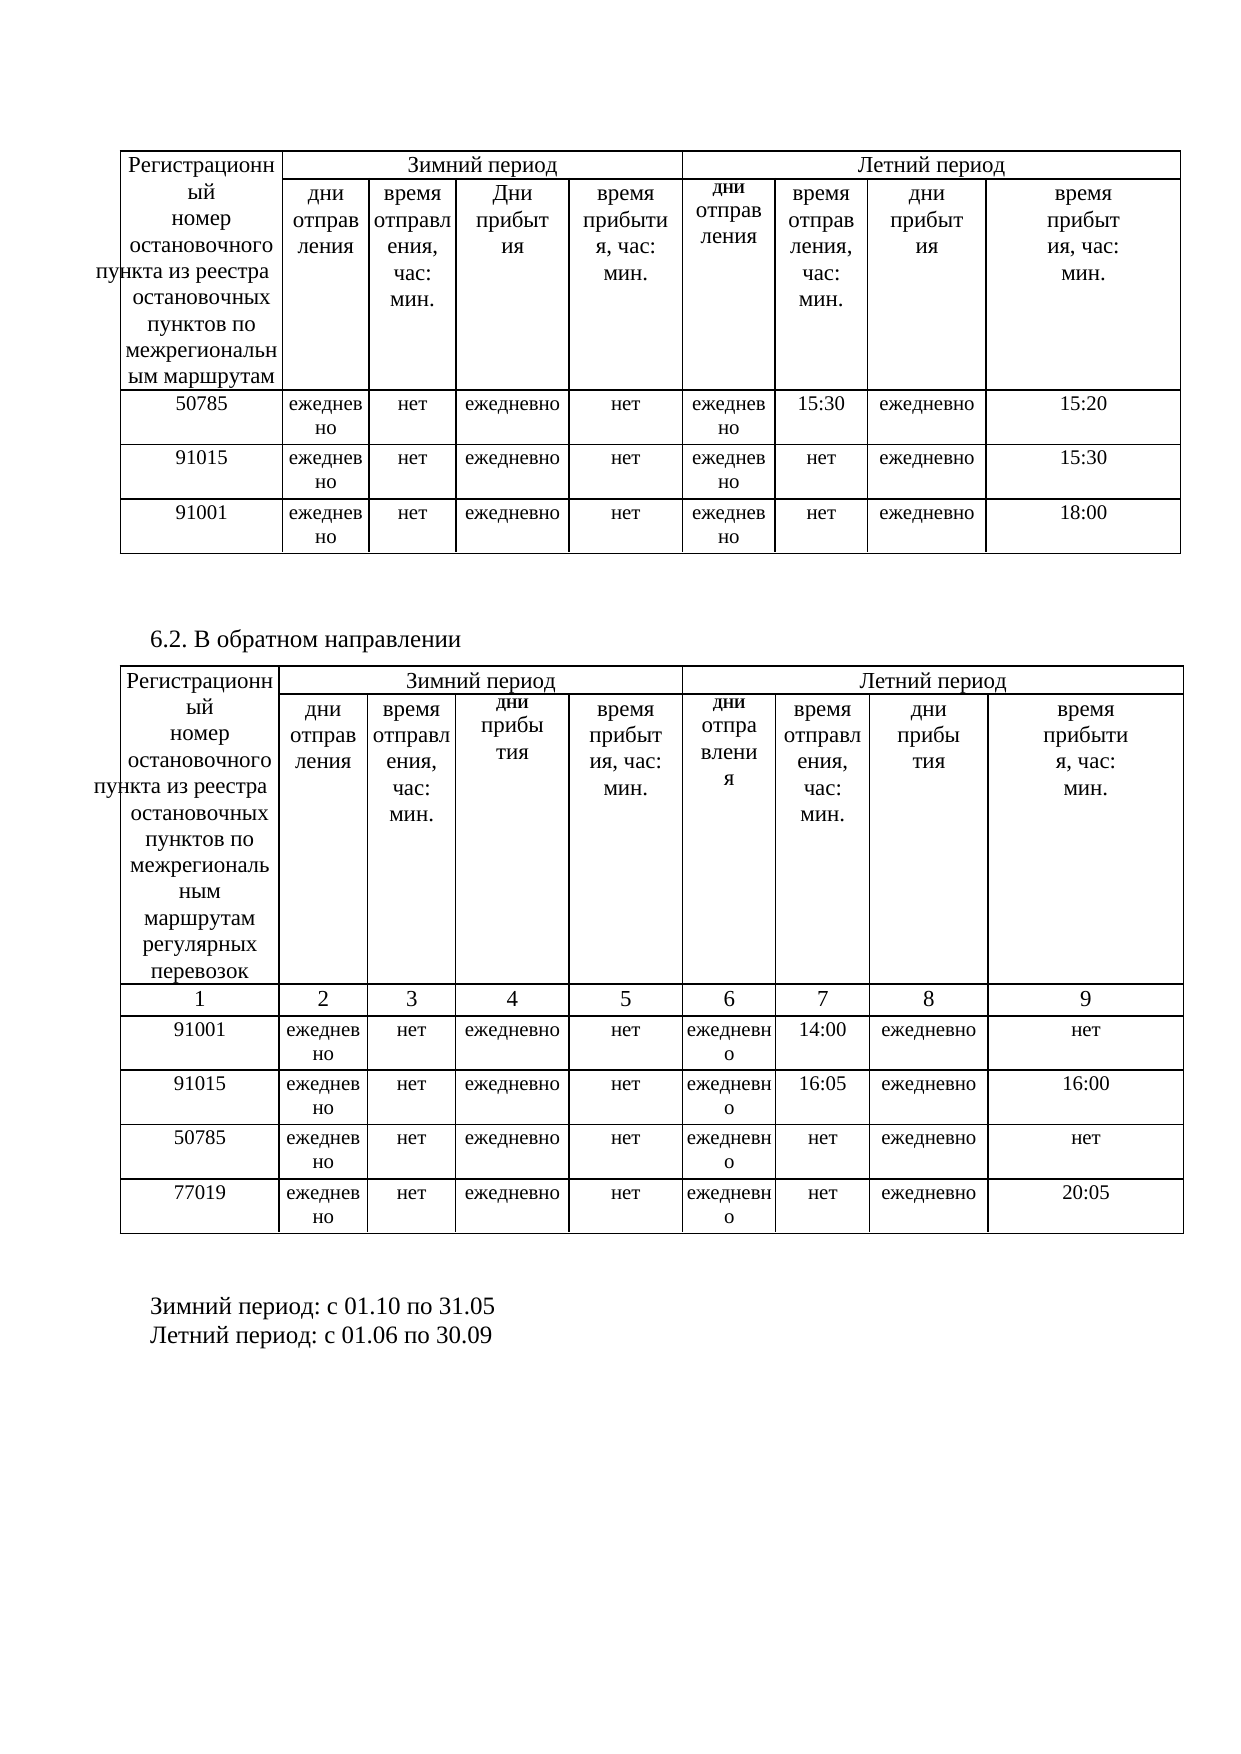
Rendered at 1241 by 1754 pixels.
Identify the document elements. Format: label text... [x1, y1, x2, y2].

table_cell нет [776, 1125, 869, 1178]
table_cell нет [570, 1125, 682, 1178]
table_cell ежедневно [456, 1180, 568, 1232]
table_cell нет [570, 391, 682, 444]
table_cell ежедневно [280, 1180, 367, 1232]
table_cell 6 [683, 985, 775, 1015]
table_cell ежедневно [870, 1180, 987, 1232]
table_cell ежедневно [870, 1125, 987, 1178]
table_cell ежедневно [457, 445, 568, 498]
table_cell 15:20 [987, 391, 1180, 444]
table_cell ежедневно [280, 1071, 367, 1124]
table_cell нет [570, 1071, 682, 1124]
table_cell ДНИ прибы тия [456, 695, 568, 983]
table_cell 7 [776, 985, 869, 1015]
table_cell время отправ ления, час: мин. [776, 180, 867, 389]
table_cell 1 [121, 985, 278, 1015]
table_cell ежедневно [683, 445, 774, 498]
table_cell время отправл ения, час: мин. [776, 695, 869, 983]
table_cell ежедневно [280, 1017, 367, 1069]
table_cell нет [989, 1017, 1183, 1069]
table_cell время прибыти я, час: мин. [570, 180, 682, 389]
table_cell нет [368, 1071, 455, 1124]
table_cell 5 [570, 985, 682, 1015]
table_cell ДНИ отпра влени я [683, 695, 775, 983]
table_cell ежедневно [456, 1125, 568, 1178]
table_cell нет [370, 500, 455, 552]
table_cell 15:30 [987, 445, 1180, 498]
table_header Регистрационный номер остановочного пункта из реестра остановочных пунктов по межрегиональным маршрутам регулярных перевозок [121, 667, 278, 983]
table_cell нет [570, 1180, 682, 1232]
table_cell ежедневно [283, 500, 368, 552]
table_cell 16:00 [989, 1071, 1183, 1124]
table_cell 4 [456, 985, 568, 1015]
table_cell ежедневно [868, 391, 985, 444]
table_cell ежедневно [870, 1071, 987, 1124]
table_cell 77019 [121, 1180, 278, 1232]
table_cell нет [570, 445, 682, 498]
table_cell дни прибыт ия [868, 180, 985, 389]
table_cell нет [370, 445, 455, 498]
table_cell ежедневно [457, 500, 568, 552]
table_cell 91015 [121, 445, 282, 498]
table_cell Дни прибыт ия [457, 180, 568, 389]
table_cell ежедневно [456, 1071, 568, 1124]
table_cell время прибыт ия, час: мин. [570, 695, 682, 983]
table_header Зимний период [283, 152, 682, 178]
table_cell ежедневно [683, 1125, 775, 1178]
table_cell ежедневно [870, 1017, 987, 1069]
table_cell ежедневно [283, 391, 368, 444]
table_cell время отправл ения, час: мин. [370, 180, 455, 389]
text 6.2. В обратном направлении [150, 624, 1090, 653]
table_cell нет [989, 1125, 1183, 1178]
table_cell нет [370, 391, 455, 444]
table_cell нет [776, 500, 867, 552]
table_cell ежедневно [683, 391, 774, 444]
table_cell 18:00 [987, 500, 1180, 552]
text Зимний период: с 01.10 по 31.05 [150, 1291, 1090, 1320]
table_cell 2 [280, 985, 367, 1015]
table_header Летний период [683, 152, 1180, 178]
table_cell дни отправ ления [283, 180, 368, 389]
table_cell 16:05 [776, 1071, 869, 1124]
table_cell время прибыт ия, час: мин. [987, 180, 1180, 389]
table_cell 9 [989, 985, 1183, 1015]
table_cell дни отправ ления [280, 695, 367, 983]
table_cell ДНИ отправ ления [683, 180, 774, 389]
table_cell 8 [870, 985, 987, 1015]
text Летний период: с 01.06 по 30.09 [150, 1320, 1090, 1349]
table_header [121, 152, 282, 389]
table_cell время отправл ения, час: мин. [368, 695, 455, 983]
table_cell ежедневно [457, 391, 568, 444]
table_cell ежедневно [456, 1017, 568, 1069]
table_cell нет [368, 1180, 455, 1232]
table_cell 3 [368, 985, 455, 1015]
table_cell нет [570, 500, 682, 552]
table_header Зимний период [280, 667, 682, 693]
table_cell 20:05 [989, 1180, 1183, 1232]
table_cell ежедневно [683, 500, 774, 552]
table_cell нет [368, 1017, 455, 1069]
table_cell ежедневно [283, 445, 368, 498]
table_cell ежедневно [683, 1071, 775, 1124]
table_cell нет [776, 445, 867, 498]
table_cell нет [570, 1017, 682, 1069]
table_header Летний период [683, 667, 1183, 693]
table_cell ежедневно [868, 500, 985, 552]
table_cell дни прибы тия [870, 695, 987, 983]
table_cell нет [368, 1125, 455, 1178]
table_cell ежедневно [683, 1017, 775, 1069]
table_cell время прибыти я, час: мин. [989, 695, 1183, 983]
table_cell ежедневно [280, 1125, 367, 1178]
table_cell 91001 [121, 500, 282, 552]
table_cell ежедневно [683, 1180, 775, 1232]
table_cell ежедневно [868, 445, 985, 498]
table_cell нет [776, 1180, 869, 1232]
table_cell 50785 [121, 1125, 278, 1178]
table_cell 15:30 [776, 391, 867, 444]
table_cell 50785 [121, 391, 282, 444]
table_cell 91001 [121, 1017, 278, 1069]
table_cell 91015 [121, 1071, 278, 1124]
table_cell 14:00 [776, 1017, 869, 1069]
